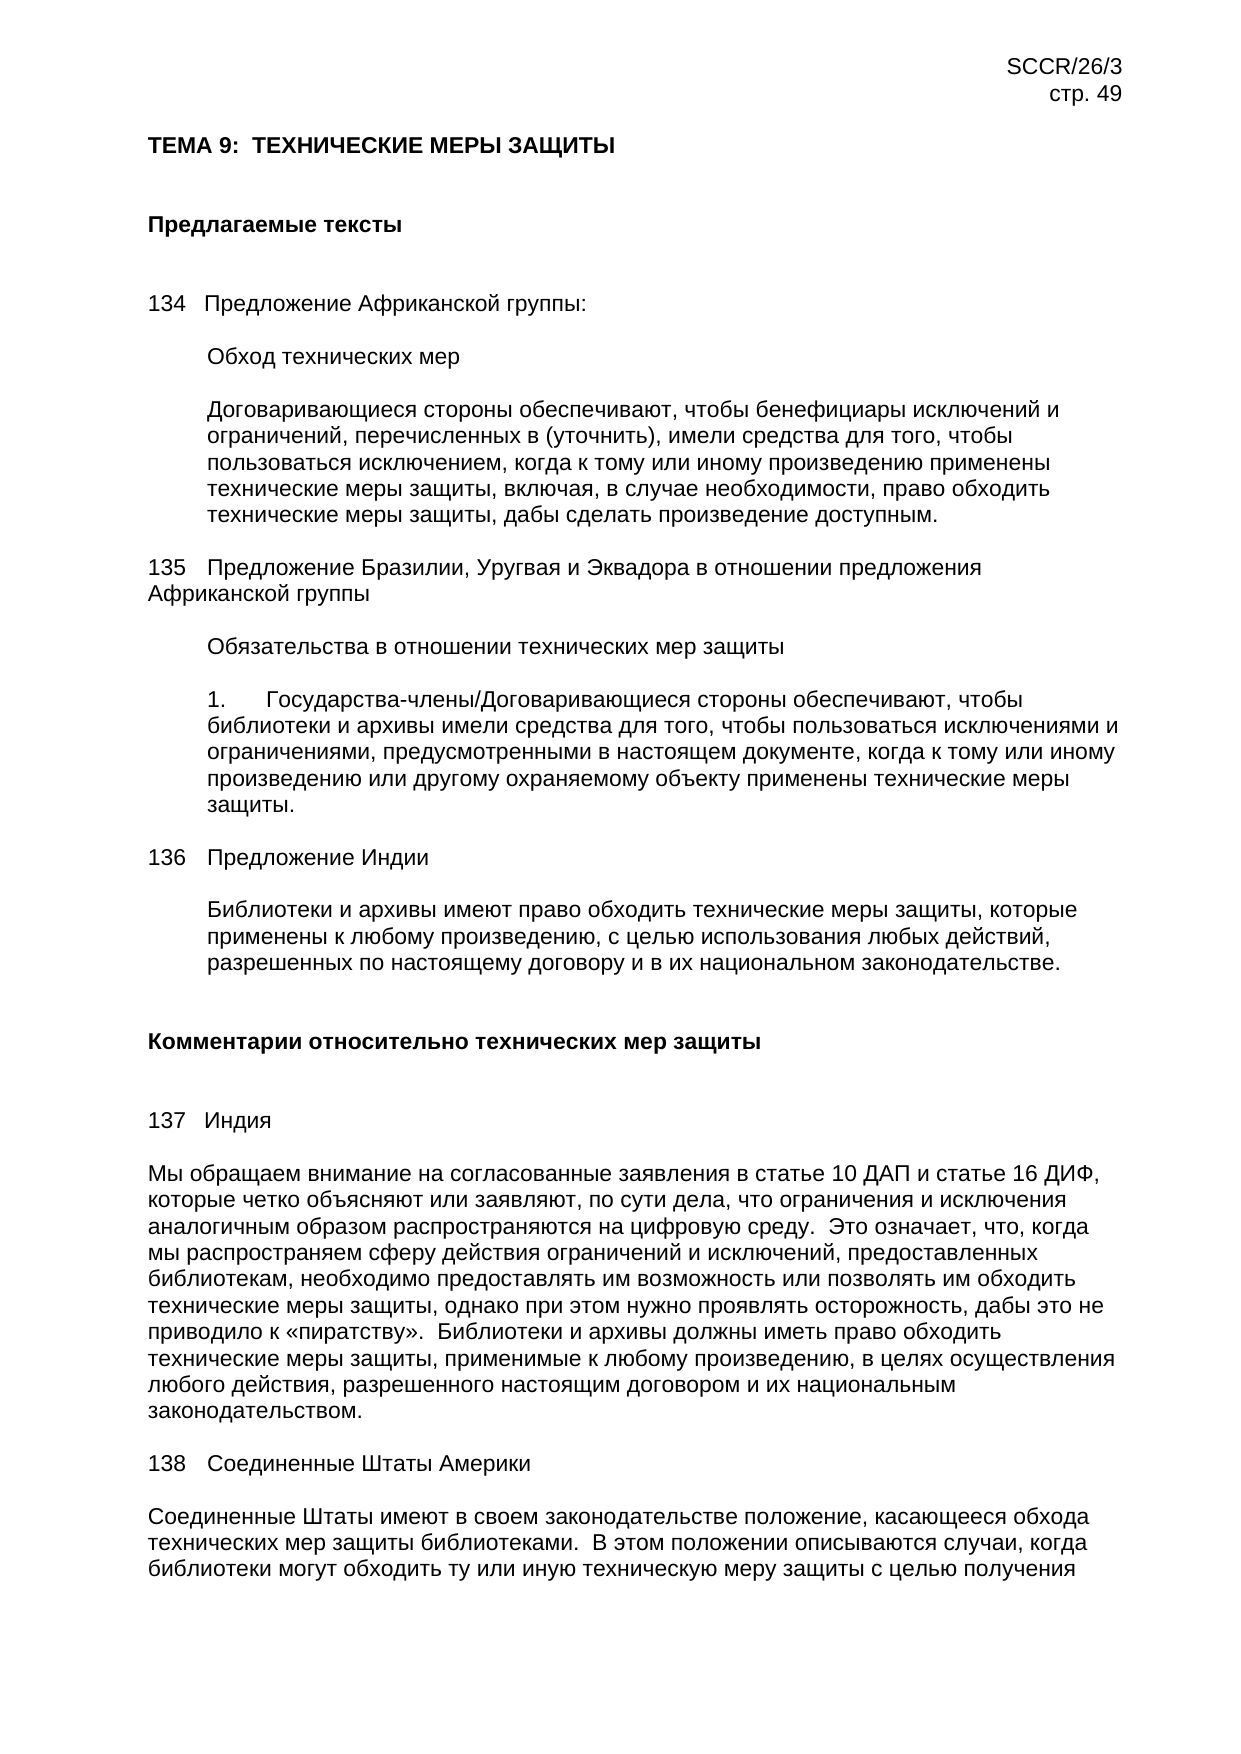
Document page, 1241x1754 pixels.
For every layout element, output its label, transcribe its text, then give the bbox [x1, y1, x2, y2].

text Библиотеки и архивы имеют право обходить технические меры защиты, которые применены к любому произведению, с целью использования любых действий, разрешенных по настоящему договору и в их национальном законодательстве. [207, 896, 1122, 976]
list Предложение Бразилии, Уругвая и Эквадора в отношении предложения Африканской группы [148, 554, 1122, 607]
text Соединенные Штаты Америки [148, 1450, 1127, 1476]
text ТЕМА 9: ТЕХНИЧЕСКИЕ МЕРЫ ЗАЩИТЫ [148, 132, 1122, 158]
text Комментарии относительно технических мер защиты [148, 1028, 1122, 1054]
list Предлагаемые тексты [148, 211, 1122, 238]
text Индия [148, 1107, 1127, 1134]
text Обязательства в отношении технических мер защиты [148, 633, 1122, 659]
text Обход технических мер [148, 343, 1122, 369]
list Предложение Индии [148, 844, 1122, 870]
text Мы обращаем внимание на согласованные заявления в статье 10 ДАП и статье 16 ДИФ, которые четко объясняют или заявляют, по сути дела, что ограничения и исключения аналогичным образом распространяются на цифровую среду. Это означает, что, когда мы распространяем сферу действия ограничений и исключений, предоставленных библиотекам, необходимо предоставлять им возможность или позволять им обходить технические меры защиты, однако при этом нужно проявлять осторожность, дабы это не приводило к «пиратству». Библиотеки и архивы должны иметь право обходить технические меры защиты, применимые к любому произведению, в целях осуществления любого действия, разрешенного настоящим договором и их национальным законодательством. [148, 1160, 1127, 1423]
list Предложение Африканской группы: [148, 290, 1122, 317]
list Договаривающиеся стороны обеспечивают, чтобы бенефициары исключений и ограничений, перечисленных в (уточнить), имели средства для того, чтобы пользоваться исключением, когда к тому или иному произведению применены технические меры защиты, включая, в случае необходимости, право обходить технические меры защиты, дабы сделать произведение доступным. [207, 396, 1122, 527]
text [148, 1503, 1127, 1582]
list 1. Государства-члены/Договаривающиеся стороны обеспечивают, чтобы библиотеки и архивы имели средства для того, чтобы пользоваться исключениями и ограничениями, предусмотренными в настоящем документе, когда к тому или иному произведению или другому охраняемому объекту применены технические меры защиты. [207, 686, 1122, 817]
